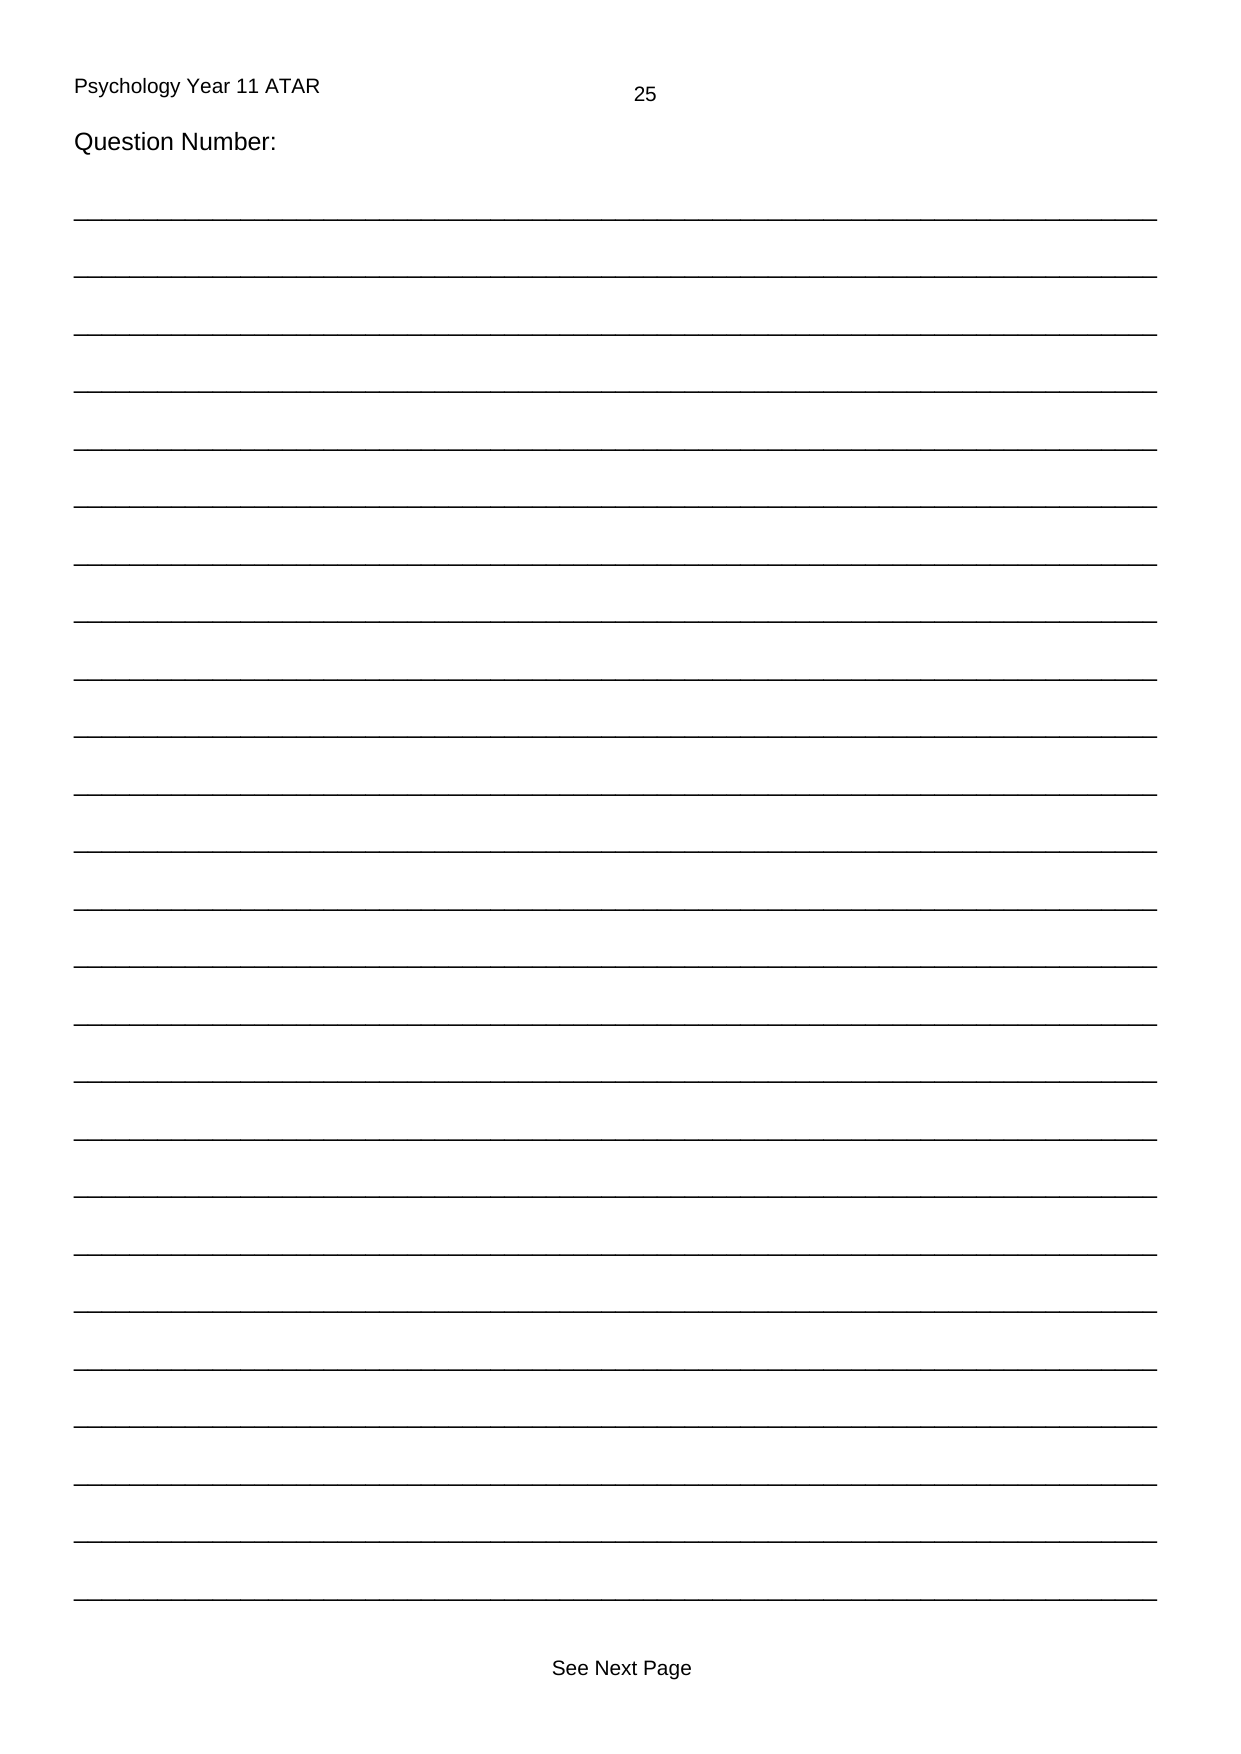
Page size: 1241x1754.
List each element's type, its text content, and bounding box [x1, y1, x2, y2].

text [74, 193, 1169, 1602]
text Question Number: [74, 127, 1169, 155]
